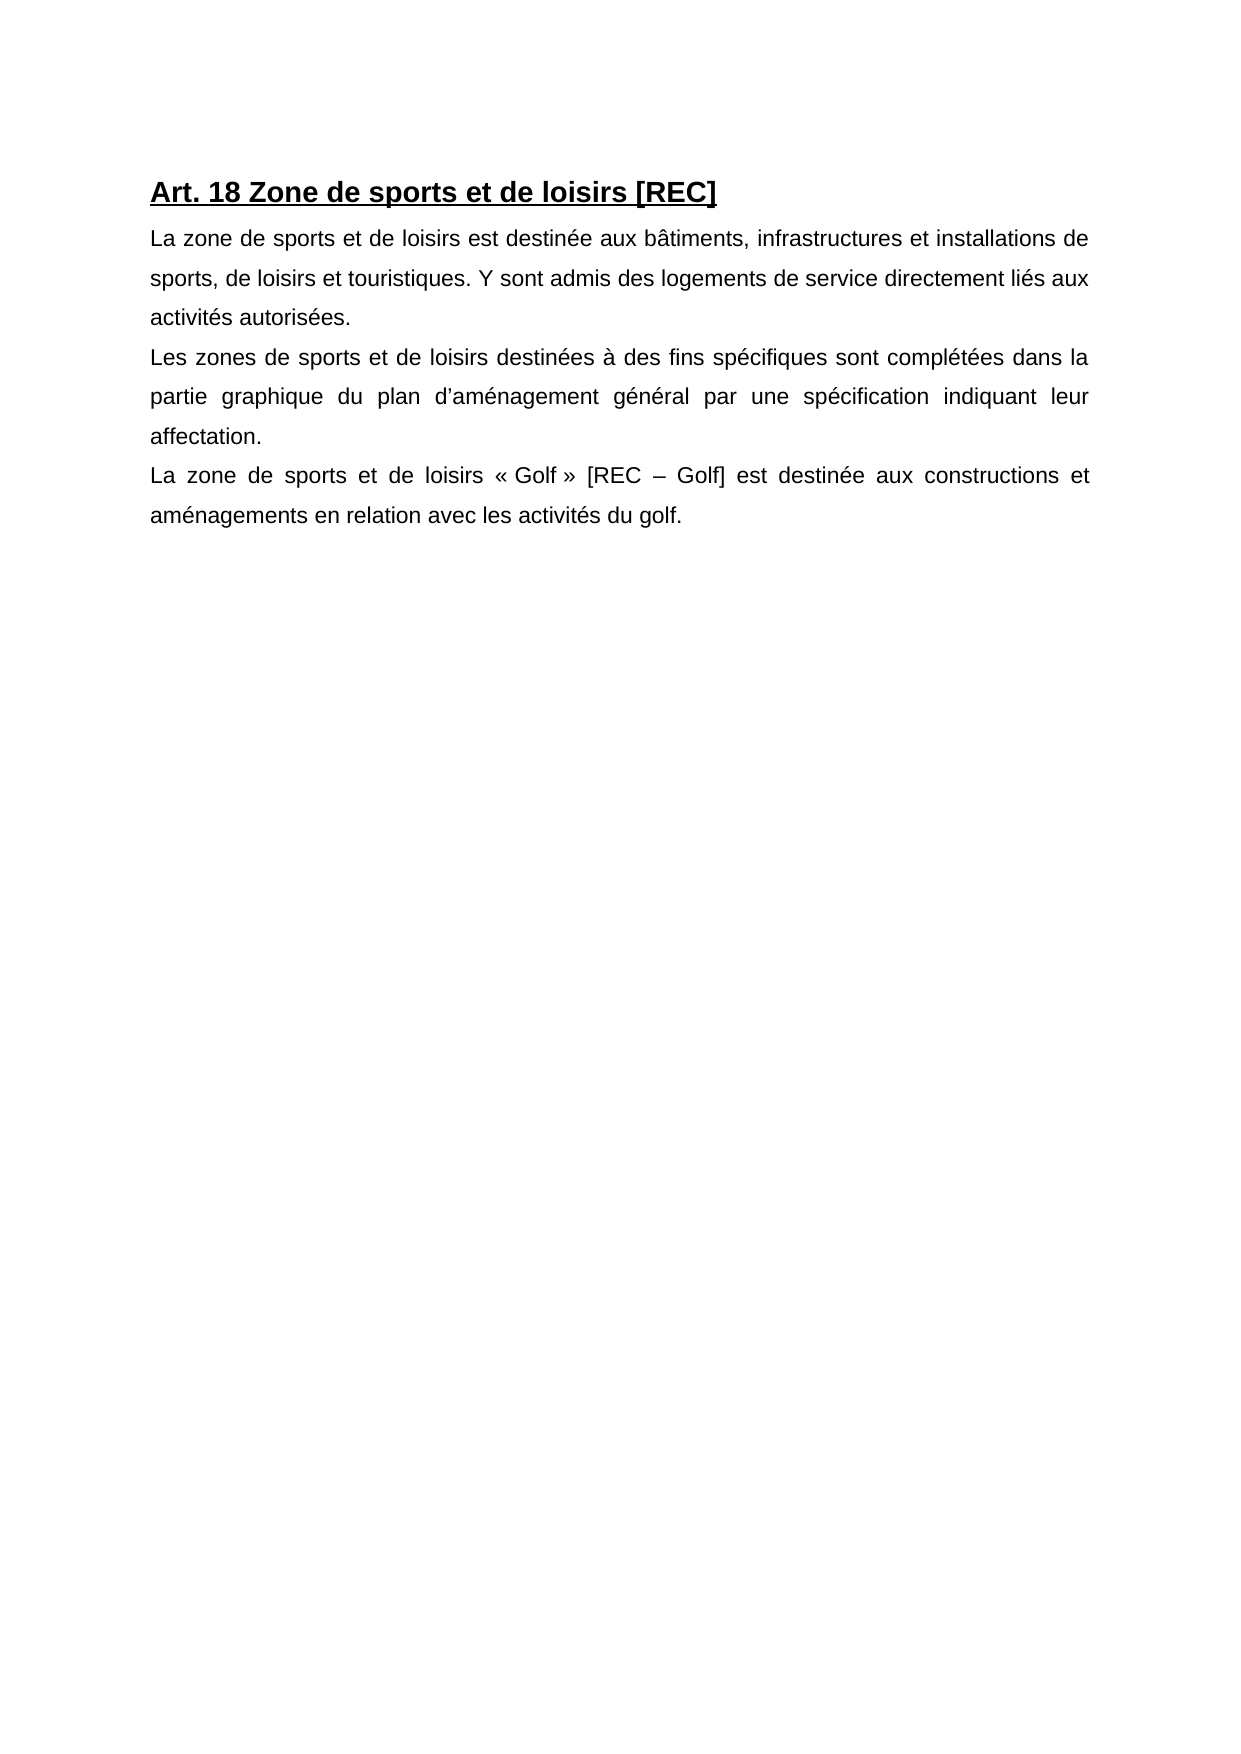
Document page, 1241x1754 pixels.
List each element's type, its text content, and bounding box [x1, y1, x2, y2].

subtitle Art. 18 Zone de sports et de loisirs [REC] [150, 175, 1090, 208]
text Les zones de sports et de loisirs destinées à des fins spécifiques sont complétées dans la partie graphique du plan d’aménagement général par une spécification indiquant leur affectation. [150, 344, 1090, 449]
text La zone de sports et de loisirs « Golf » [REC – Golf] est destinée aux constructions et aménagements en relation avec les activités du golf. [150, 462, 1090, 528]
text La zone de sports et de loisirs est destinée aux bâtiments, infrastructures et installations de sports, de loisirs et touristiques. Y sont admis des logements de service directement liés aux activités autorisées. [150, 225, 1090, 331]
